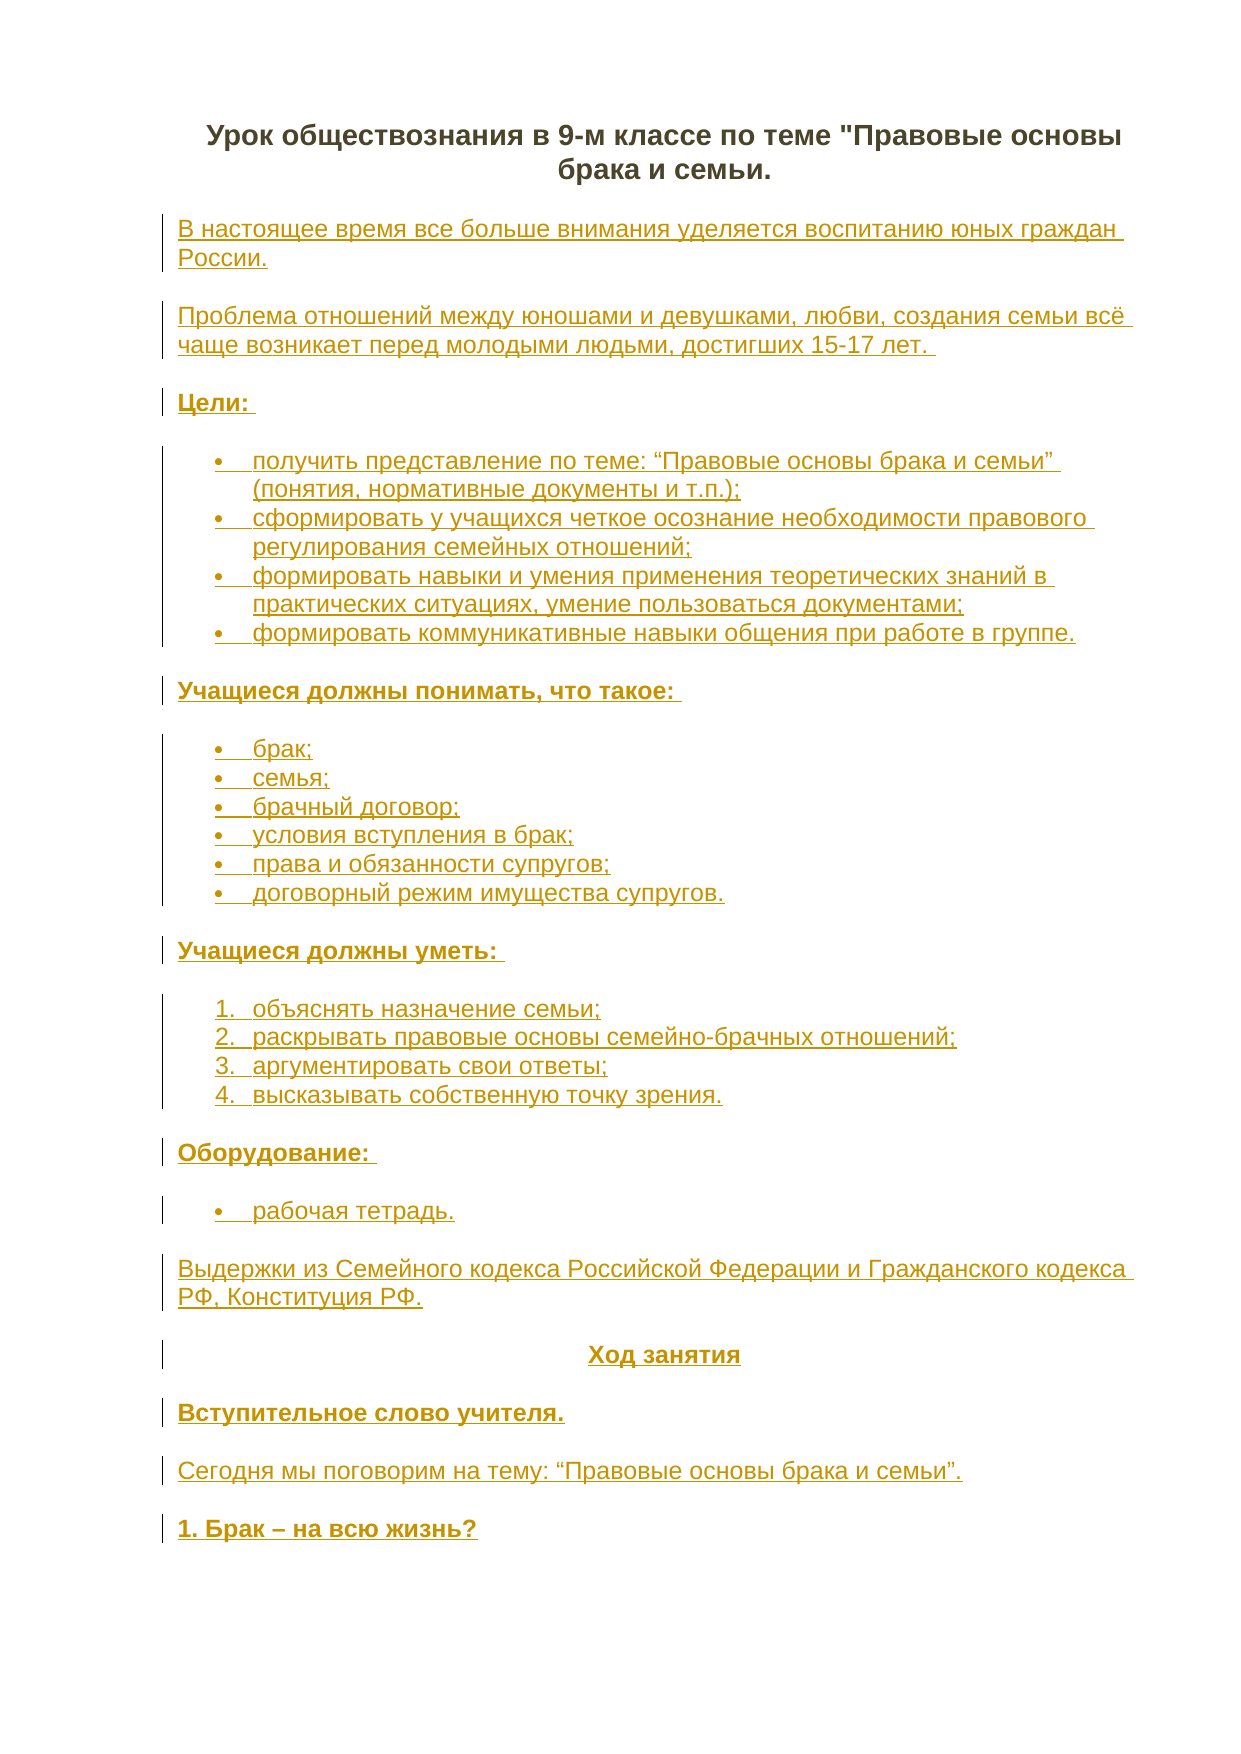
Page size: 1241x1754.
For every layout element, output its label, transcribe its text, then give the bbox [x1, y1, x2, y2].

text Урок обществознания в 9-м классе по теме "Правовые основы брака и семьи. [177, 118, 1152, 185]
